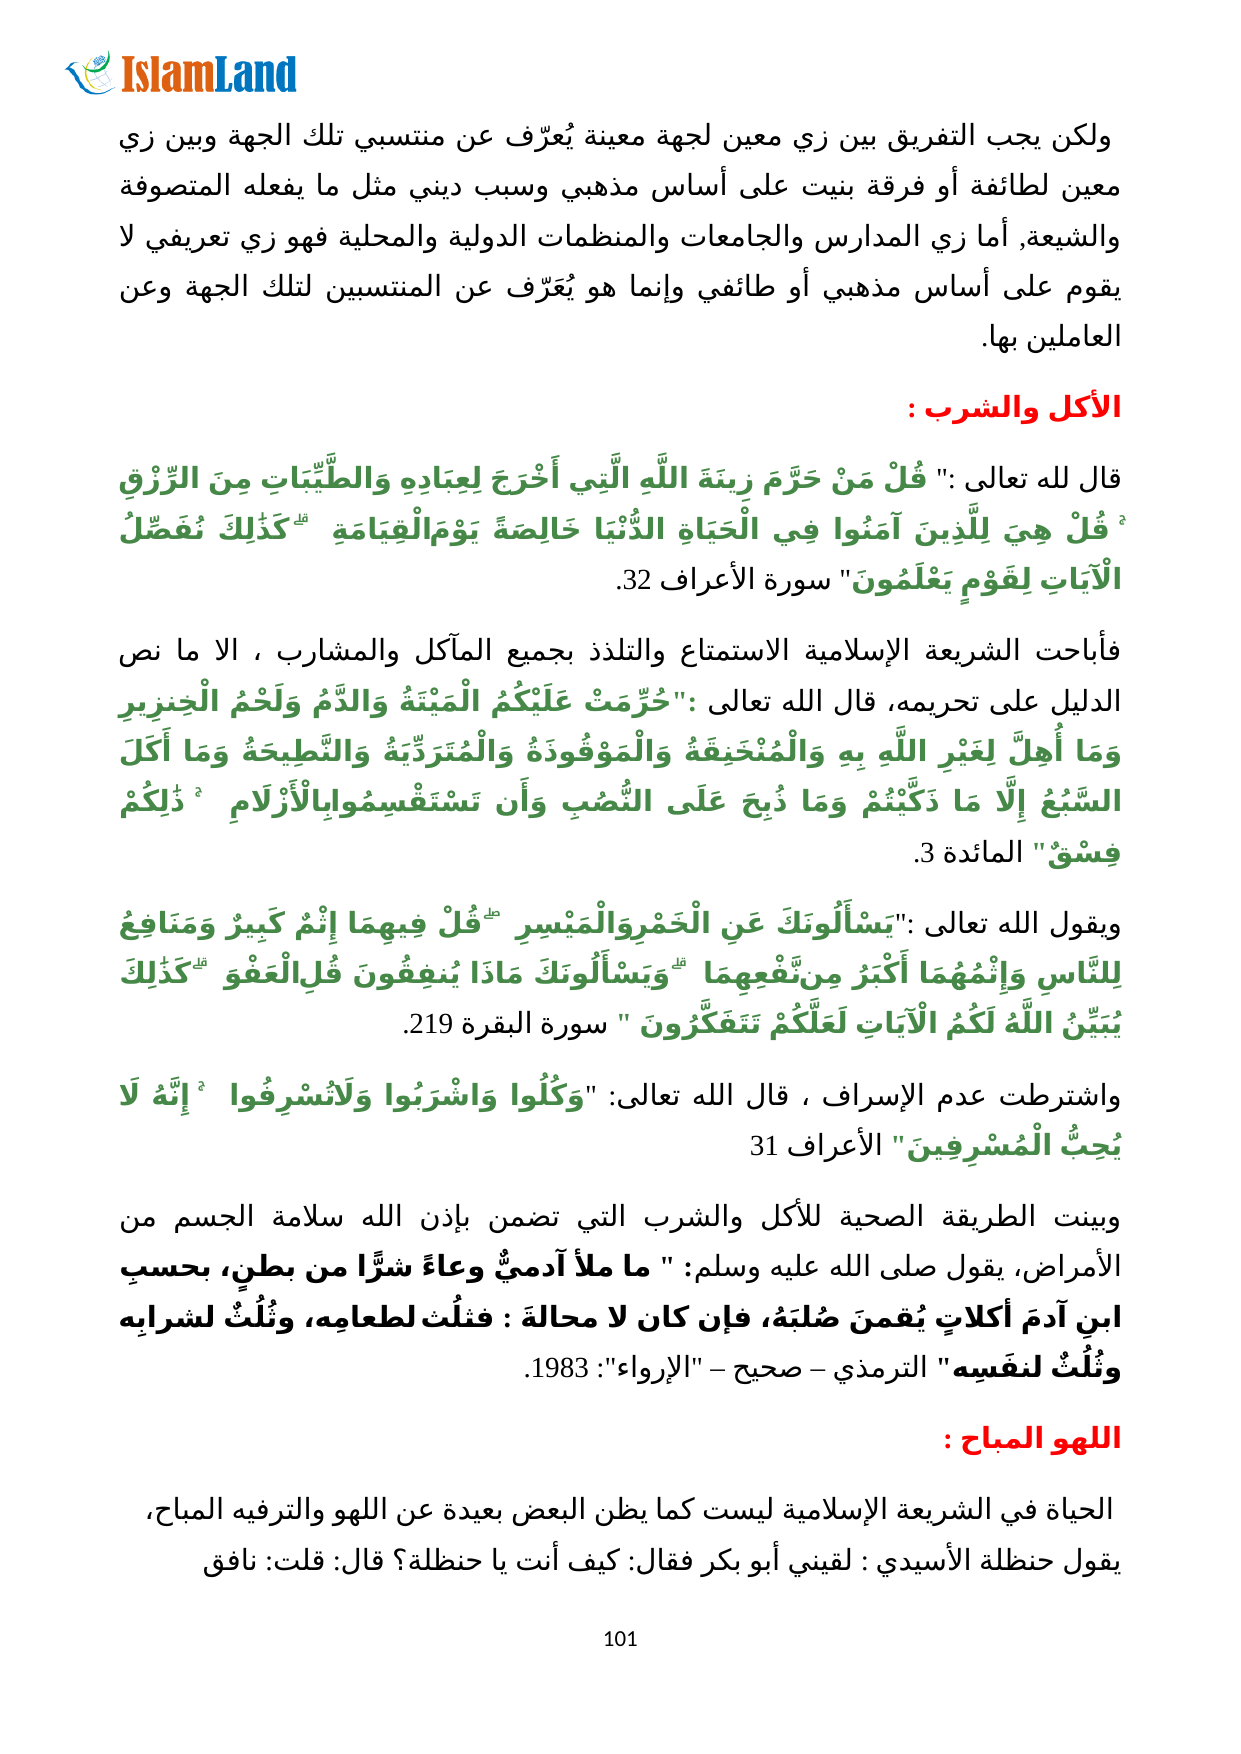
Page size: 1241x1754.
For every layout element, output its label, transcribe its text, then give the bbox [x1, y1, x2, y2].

text وبينت الطريقة الصحية للأكل والشرب التي تضمن بإذن الله سلامة الجسم من الأمراض، يقول صلى الله عليه وسلم: " ما ملأ آدميٌّ وعاءً شرًّا من بطنٍ، بحسبِ ابنِ آدمَ أكلاتٍ يُقمنَ صُلبَهُ، فإن كان لا محالةَ : فثلُث لطعامِه، وثُلُثٌ لشرابِه وثُلُثٌ لنفَسِه" الترمذي – صحيح – "الإرواء": 1983. [118, 1199, 1122, 1383]
text الأكل والشرب : [118, 391, 1122, 424]
text ولكن يجب التفريق بين زي معين لجهة معينة يُعرّف عن منتسبي تلك الجهة وبين زي معين لطائفة أو فرقة بنيت على أساس مذهبي وسبب ديني مثل ما يفعله المتصوفة والشيعة, أما زي المدارس والجامعات والمنظمات الدولية والمحلية فهو زي تعريفي لا يقوم على أساس مذهبي أو طائفي وإنما هو يُعَرّف عن المنتسبين لتلك الجهة وعن العاملين بها. [118, 118, 1122, 353]
picture [59, 44, 301, 101]
text اللهو المباح : [118, 1421, 1122, 1455]
text واشترطت عدم الإسراف ، قال الله تعالى: "وَكُلُوا وَاشْرَبُوا وَلَا تُسْرِفُوا ۚ إِنَّهُ لَا يُحِبُّ الْمُسْرِفِينَ" الأعراف 31 [118, 1078, 1122, 1161]
text ويقول الله تعالى :"يَسْأَلُونَكَ عَنِ الْخَمْرِ وَالْمَيْسِرِ ۖ قُلْ فِيهِمَا إِثْمٌ كَبِيرٌ وَمَنَافِعُ لِلنَّاسِ وَإِثْمُهُمَا أَكْبَرُ مِن نَّفْعِهِمَا ۗ وَيَسْأَلُونَكَ مَاذَا يُنفِقُونَ قُلِ الْعَفْوَ ۗ كَذَٰلِكَ يُبَيِّنُ اللَّهُ لَكُمُ الْآيَاتِ لَعَلَّكُمْ تَتَفَكَّرُونَ " سورة البقرة 219. [118, 906, 1122, 1040]
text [118, 1492, 1122, 1576]
text فأباحت الشريعة الإسلامية الاستمتاع والتلذذ بجميع المآكل والمشارب ، الا ما نص الدليل على تحريمه، قال الله تعالى :"حُرِّمَتْ عَلَيْكُمُ الْمَيْتَةُ وَالدَّمُ وَلَحْمُ الْخِنزِيرِ وَمَا أُهِلَّ لِغَيْرِ اللَّهِ بِهِ وَالْمُنْخَنِقَةُ وَالْمَوْقُوذَةُ وَالْمُتَرَدِّيَةُ وَالنَّطِيحَةُ وَمَا أَكَلَ السَّبُعُ إِلَّا مَا ذَكَّيْتُمْ وَمَا ذُبِحَ عَلَى النُّصُبِ وَأَن تَسْتَقْسِمُوا بِالْأَزْلَامِ ۚ ذَٰلِكُمْ فِسْقٌ" المائدة 3. [118, 633, 1122, 868]
text قال لله تعالى :" قُلْ مَنْ حَرَّمَ زِينَةَ اللَّهِ الَّتِي أَخْرَجَ لِعِبَادِهِ وَالطَّيِّبَاتِ مِنَ الرِّزْقِ ۚ قُلْ هِيَ لِلَّذِينَ آمَنُوا فِي الْحَيَاةِ الدُّنْيَا خَالِصَةً يَوْمَ الْقِيَامَةِ ۗ كَذَٰلِكَ نُفَصِّلُ الْآيَاتِ لِقَوْمٍ يَعْلَمُونَ" سورة الأعراف 32. [118, 462, 1122, 596]
